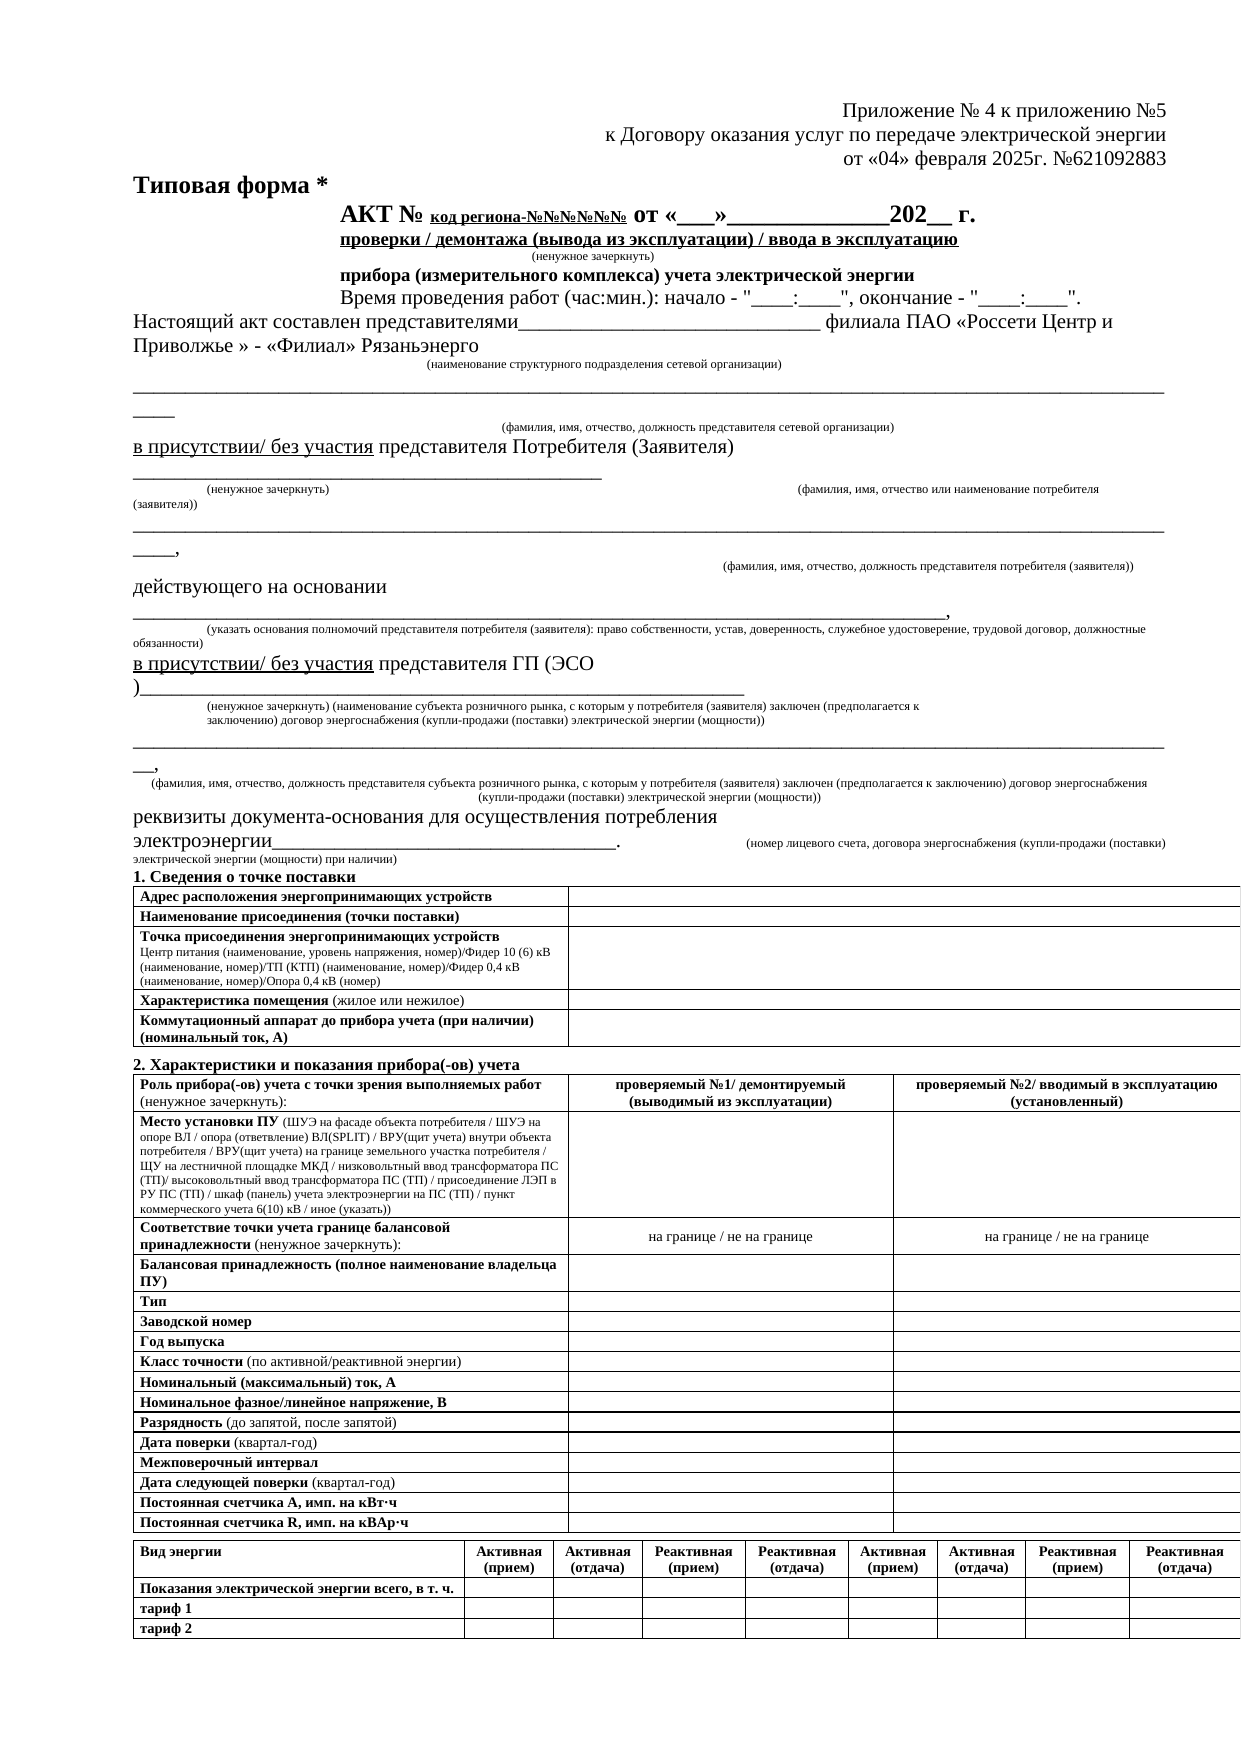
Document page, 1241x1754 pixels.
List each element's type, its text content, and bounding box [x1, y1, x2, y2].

table_cell [643, 1578, 745, 1597]
text прибора (измерительного комплекса) учета электрической энергии [340, 263, 1166, 285]
table_cell Соответствие точки учета границе балансовой принадлежности (ненужное зачеркнуть): [134, 1218, 568, 1254]
table_cell [894, 1493, 1240, 1512]
table_header Вид энергии [134, 1541, 464, 1577]
text Время проведения работ (час:мин.): начало - "____:____", окончание - "____:____". [340, 285, 1166, 309]
table_cell [746, 1578, 848, 1597]
table_cell [894, 1292, 1240, 1311]
table_cell [894, 1413, 1240, 1431]
text _____________________________________________________________________________________________________, [133, 727, 1166, 775]
text (фамилия, имя, отчество, должность представителя субъекта розничного рынка, с которым у потребителя (заявителя) заключен (предполагается к заключению) договор энергоснабжения (купли-продажи (поставки) электрической энергии (мощности)) [133, 775, 1166, 804]
text действующего на основании ______________________________________________________________________________, [133, 573, 1166, 622]
table_cell Место установки ПУ (ШУЭ на фасаде объекта потребителя / ШУЭ на опоре ВЛ / опора (ответвление) ВЛ(SPLIT) / ВРУ(щит учета) внутри объекта потребителя / ВРУ(щит учета) на границе земельного участка потребителя / ЩУ на лестничной площадке МКД / низковольтный ввод трансформатора ПС (ТП)/ высоковольтный ввод трансформатора ПС (ТП) / присоединение ЛЭП в РУ ПС (ТП) / шкаф (панель) учета электроэнергии на ПС (ТП) / пункт коммерческого учета 6(10) кВ / иное (указать)) [134, 1112, 568, 1217]
text (указать основания полномочий представителя потребителя (заявителя): право собственности, устав, доверенность, служебное удостоверение, трудовой договор, должностные обязанности) [133, 622, 1166, 650]
table_cell [569, 1433, 893, 1452]
table_cell [569, 1392, 893, 1411]
text в присутствии/ без участия представителя ГП (ЭСО [133, 650, 1166, 674]
text заключению) договор энергоснабжения (купли-продажи (поставки) электрической энергии (мощности)) [207, 713, 1166, 727]
table_header Реактивная (прием) [1026, 1541, 1129, 1577]
table_cell [554, 1578, 642, 1597]
table_cell [1130, 1578, 1240, 1597]
table_cell [894, 1372, 1240, 1391]
table_cell [894, 1392, 1240, 1411]
table_cell [938, 1578, 1025, 1597]
table_cell Дата следующей поверки (квартал-год) [134, 1473, 568, 1492]
table_cell [554, 1619, 642, 1637]
table_cell Заводской номер [134, 1312, 568, 1331]
table_cell [894, 1453, 1240, 1472]
text 1. Сведения о точке поставки [133, 867, 1166, 886]
table_header Активная (отдача) [554, 1541, 642, 1577]
text (ненужное зачеркнуть) (наименование субъекта розничного рынка, с которым у потребителя (заявителя) заключен (предполагается к [207, 698, 1166, 713]
table_cell [465, 1578, 553, 1597]
table_cell Постоянная счетчика R, имп. на кВАр·ч [134, 1513, 568, 1532]
text _______________________________________________________________________________________________________ [133, 372, 1166, 420]
table_cell [569, 1352, 893, 1371]
table_cell [569, 1255, 893, 1291]
text Настоящий акт составлен представителями_____________________________ филиала ПАО «Россети Центр и Приволжье » - «Филиал» Рязаньэнерго [133, 309, 1166, 357]
text проверки / демонтажа (вывода из эксплуатации) / ввода в эксплуатацию [340, 228, 1166, 249]
table_cell [569, 1312, 893, 1331]
table_cell [746, 1598, 848, 1617]
table_cell на границе / не на границе [569, 1218, 893, 1254]
table_cell [569, 1473, 893, 1492]
table_header Роль прибора(-ов) учета с точки зрения выполняемых работ (ненужное зачеркнуть): [134, 1075, 568, 1111]
table_cell [569, 1493, 893, 1512]
table_cell [894, 1433, 1240, 1452]
table_cell [643, 1598, 745, 1617]
text (фамилия, имя, отчество, должность представителя сетевой организации) [502, 420, 1166, 434]
text (фамилия, имя, отчество, должность представителя потребителя (заявителя)) [649, 559, 1166, 573]
table_cell тариф 1 [134, 1598, 464, 1617]
text )__________________________________________________________ [133, 674, 1166, 698]
table_cell [569, 1513, 893, 1532]
text в присутствии/ без участия представителя Потребителя (Заявителя) _____________________________________________ [133, 434, 1166, 482]
table_cell Номинальный (максимальный) ток, A [134, 1372, 568, 1391]
table_header проверяемый №1/ демонтируемый (выводимый из эксплуатации) [569, 1075, 893, 1111]
table_cell [894, 1112, 1240, 1217]
table_cell Балансовая принадлежность (полное наименование владельца ПУ) [134, 1255, 568, 1291]
table_header Активная (прием) [465, 1541, 553, 1577]
table_cell [849, 1598, 937, 1617]
text (ненужное зачеркнуть) (фамилия, имя, отчество или наименование потребителя (заявителя)) [133, 482, 1166, 511]
table_cell [1130, 1619, 1240, 1637]
table_header проверяемый №2/ вводимый в эксплуатацию (установленный) [894, 1075, 1240, 1111]
table_header Активная (прием) [849, 1541, 937, 1577]
text Типовая форма * [133, 170, 1048, 199]
text реквизиты документа-основания для осуществления потребления электроэнергии_________________________________. (номер лицевого счета, договора энергоснабжения (купли-продажи (поставки) электрической энергии (мощности) при наличии) [133, 804, 1166, 867]
text _______________________________________________________________________________________________________, [133, 511, 1166, 559]
table_cell [1026, 1598, 1129, 1617]
table_cell Год выпуска [134, 1332, 568, 1351]
table_cell [938, 1619, 1025, 1637]
table_header Реактивная (отдача) [1130, 1541, 1240, 1577]
table_cell Тип [134, 1292, 568, 1311]
text АКТ № код региона-№№№№№№ от «___»_____________202__ г. [340, 199, 1166, 228]
table_cell [894, 1513, 1240, 1532]
table_cell [643, 1619, 745, 1637]
table_cell [894, 1473, 1240, 1492]
table_cell [569, 1332, 893, 1351]
table_cell [1130, 1598, 1240, 1617]
table_cell тариф 2 [134, 1619, 464, 1637]
table_cell [569, 1413, 893, 1431]
table_cell Разрядность (до запятой, после запятой) [134, 1413, 568, 1431]
table_cell [1026, 1578, 1129, 1597]
text к Договору оказания услуг по передаче электрической энергии [133, 122, 1166, 146]
table_cell Точка присоединения энергопринимающих устройств Центр питания (наименование, уровень напряжения, номер)/Фидер 10 (6) кВ (наименование, номер)/ТП (КТП) (наименование, номер)/Фидер 0,4 кВ (наименование, номер)/Опора 0,4 кВ (номер) [134, 927, 568, 989]
table_cell Постоянная счетчика А, имп. на кВт·ч [134, 1493, 568, 1512]
table_header [569, 887, 1240, 906]
table_cell [894, 1312, 1240, 1331]
table_cell [894, 1255, 1240, 1291]
table_cell [569, 1292, 893, 1311]
table_cell [849, 1578, 937, 1597]
table_cell [746, 1619, 848, 1637]
table_cell [465, 1598, 553, 1617]
table_cell [569, 1112, 893, 1217]
table_cell [569, 1372, 893, 1391]
table_cell [849, 1619, 937, 1637]
table_cell на границе / не на границе [894, 1218, 1240, 1254]
table_cell [569, 907, 1240, 926]
table_cell Коммутационный аппарат до прибора учета (при наличии) (номинальный ток, A) [134, 1010, 568, 1046]
table_cell [894, 1352, 1240, 1371]
table_cell [1026, 1619, 1129, 1637]
table_cell [569, 990, 1240, 1009]
table_header Реактивная (прием) [643, 1541, 745, 1577]
table_cell Межповерочный интервал [134, 1453, 568, 1472]
table_cell [569, 1453, 893, 1472]
table_cell Характеристика помещения (жилое или нежилое) [134, 990, 568, 1009]
table_header Реактивная (отдача) [746, 1541, 848, 1577]
table_cell Номинальное фазное/линейное напряжение, B [134, 1392, 568, 1411]
table_cell [569, 1010, 1240, 1046]
table_header Адрес расположения энергопринимающих устройств [134, 887, 568, 906]
table_cell Наименование присоединения (точки поставки) [134, 907, 568, 926]
table_cell [465, 1619, 553, 1637]
table_cell [894, 1332, 1240, 1351]
table_cell [938, 1598, 1025, 1617]
table_cell [569, 927, 1240, 989]
text Приложение № 4 к приложению №5 [133, 98, 1166, 122]
text (наименование структурного подразделения сетевой организации) [427, 357, 1166, 372]
table_cell Класс точности (по активной/реактивной энергии) [134, 1352, 568, 1371]
table_cell Дата поверки (квартал-год) [134, 1433, 568, 1452]
text (ненужное зачеркнуть) [340, 249, 1166, 263]
table_cell Показания электрической энергии всего, в т. ч. [134, 1578, 464, 1597]
table_cell [554, 1598, 642, 1617]
text 2. Характеристики и показания прибора(-ов) учета [133, 1054, 1166, 1074]
table_header Активная (отдача) [938, 1541, 1025, 1577]
text от «04» февраля 2025г. №621092883 [133, 146, 1166, 170]
